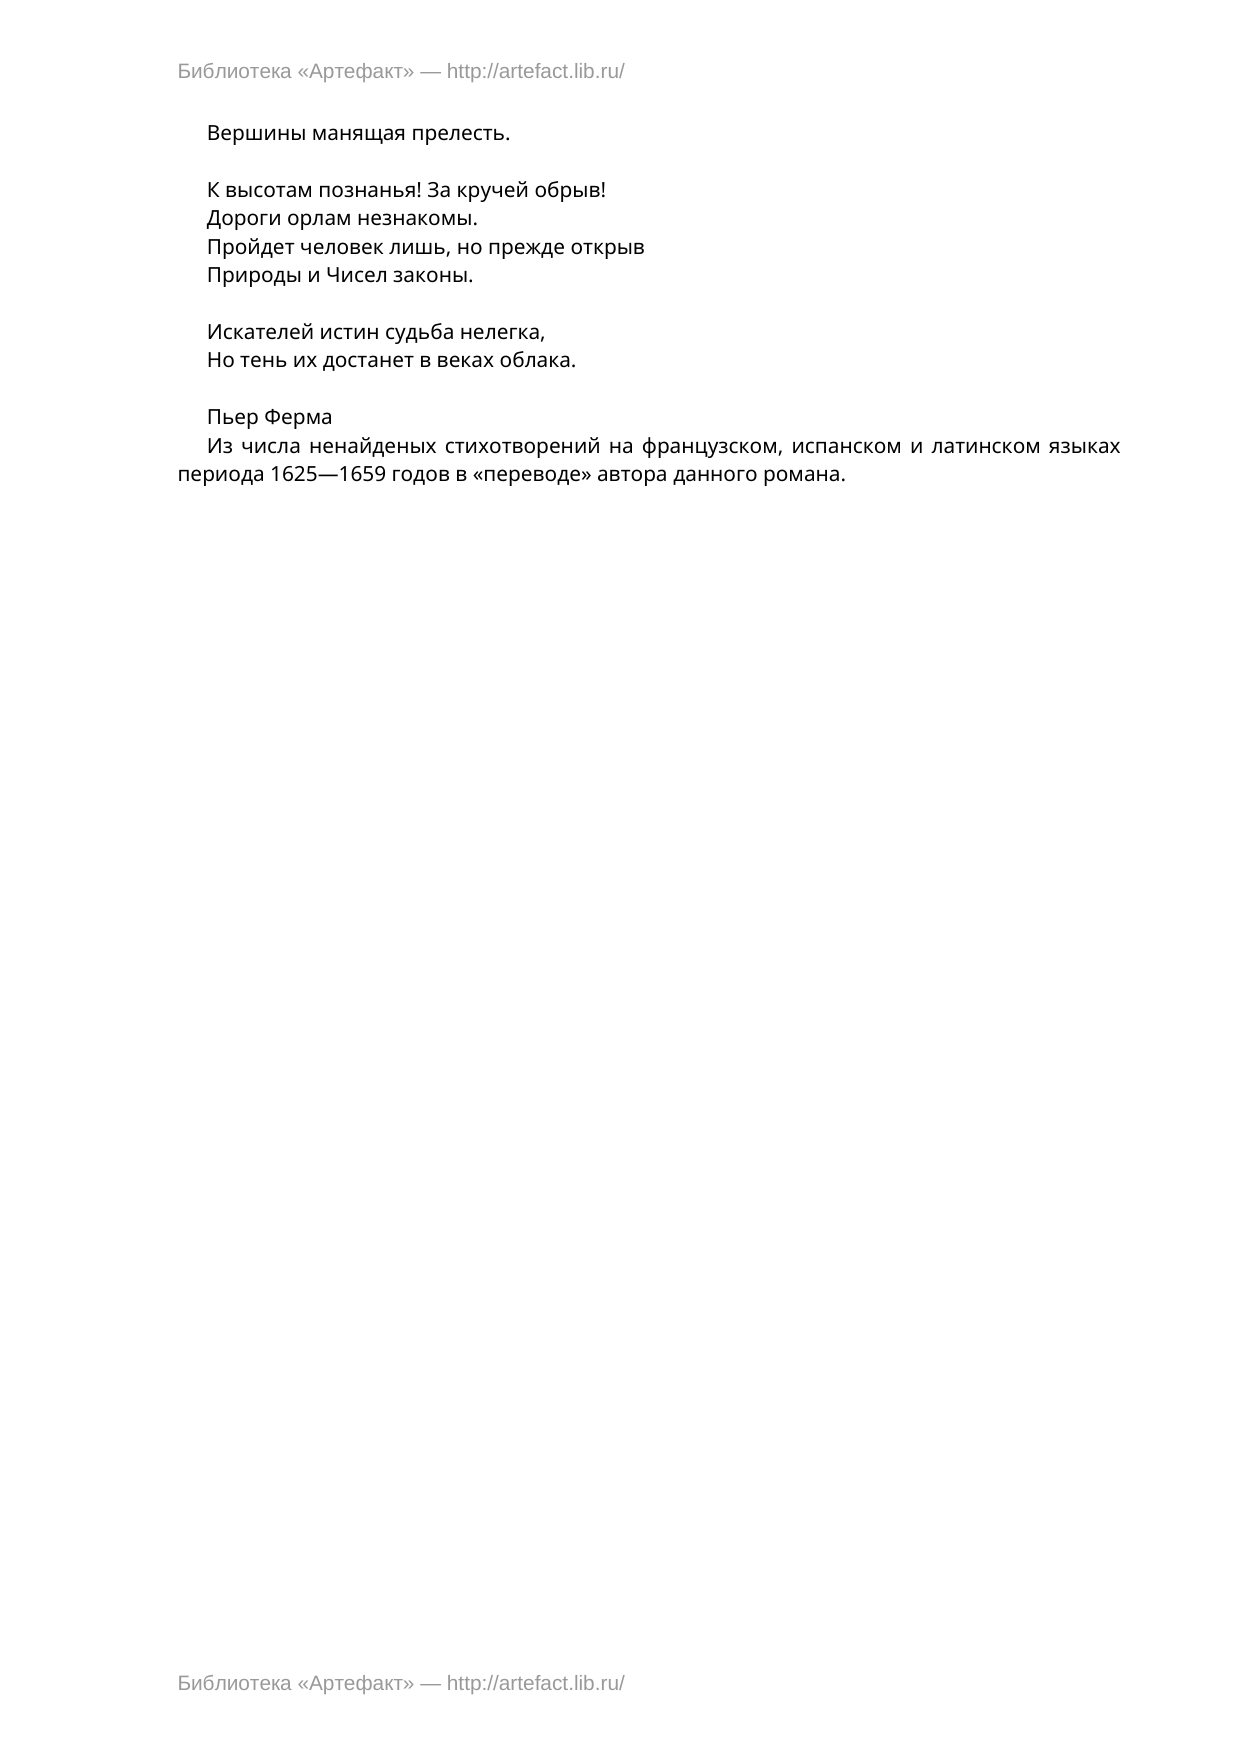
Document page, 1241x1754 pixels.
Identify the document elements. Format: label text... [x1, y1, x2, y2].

text Вершины манящая прелесть. [177, 118, 1122, 147]
text Из числа ненайденых стихотворений на французском, испанском и латинском языках периода 1625—1659 годов в «переводе» автора данного романа. [177, 431, 1122, 488]
text Но тень их достанет в веках облака. [177, 346, 1122, 374]
text Дороги орлам незнакомы. [177, 203, 1122, 232]
text Пройдет человек лишь, но прежде открыв [177, 232, 1122, 260]
text Искателей истин судьба нелегка, [177, 317, 1122, 346]
text К высотам познанья! За кручей обрыв! [177, 175, 1122, 203]
text Пьер Ферма [177, 402, 1122, 431]
text Природы и Чисел законы. [177, 260, 1122, 289]
